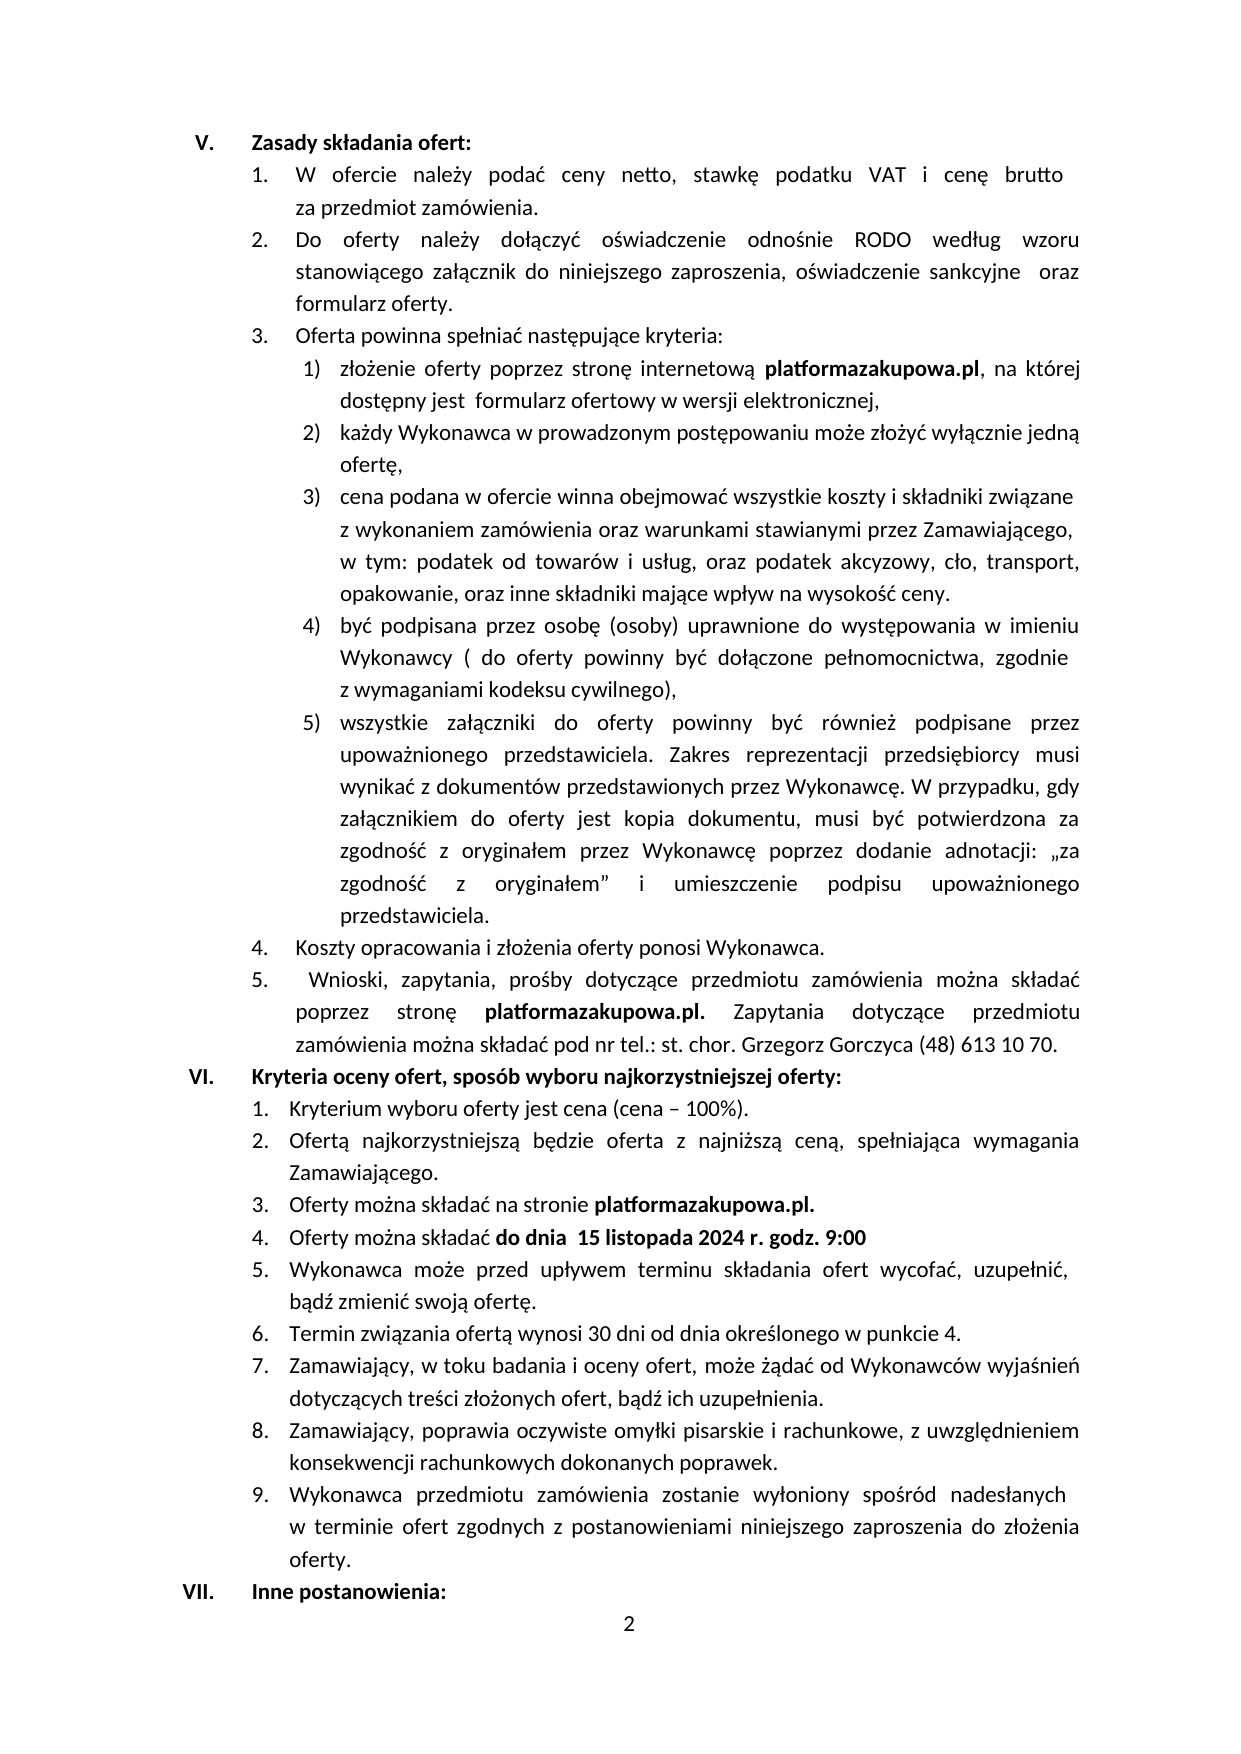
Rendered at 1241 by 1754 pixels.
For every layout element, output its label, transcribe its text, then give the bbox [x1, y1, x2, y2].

list cena podana w ofercie winna obejmować wszystkie koszty i składniki związane z wykonaniem zamówienia oraz warunkami stawianymi przez Zamawiającego, w tym: podatek od towarów i usług, oraz podatek akcyzowy, cło, transport, opakowanie, oraz inne składniki mające wpływ na wysokość ceny. [302, 482, 1081, 607]
list Termin związania ofertą wynosi 30 dni od dnia określonego w punkcie 4. [252, 1319, 1081, 1347]
list W ofercie należy podać ceny netto, stawkę podatku VAT i cenę brutto za przedmiot zamówienia. [251, 161, 1081, 221]
list Zasady składania ofert: [214, 128, 1081, 156]
list Wykonawca może przed upływem terminu składania ofert wycofać, uzupełnić, bądź zmienić swoją ofertę. [252, 1255, 1081, 1315]
list każdy Wykonawca w prowadzonym postępowaniu może złożyć wyłącznie jedną ofertę, [302, 418, 1081, 478]
list Kryteria oceny ofert, sposób wyboru najkorzystniejszej oferty: [214, 1062, 1081, 1090]
list Wnioski, zapytania, prośby dotyczące przedmiotu zamówienia można składać poprzez stronę platformazakupowa.pl. Zapytania dotyczące przedmiotu zamówienia można składać pod nr tel.: st. chor. Grzegorz Gorczyca (48) 613 10 70. [251, 965, 1081, 1058]
list Do oferty należy dołączyć oświadczenie odnośnie RODO według wzoru stanowiącego załącznik do niniejszego zaproszenia, oświadczenie sankcyjne oraz formularz oferty. [251, 225, 1081, 317]
list Zamawiający, poprawia oczywiste omyłki pisarskie i rachunkowe, z uwzględnieniem konsekwencji rachunkowych dokonanych poprawek. [252, 1416, 1081, 1476]
list Zamawiający, w toku badania i oceny ofert, może żądać od Wykonawców wyjaśnień dotyczących treści złożonych ofert, bądź ich uzupełnienia. [252, 1352, 1081, 1412]
list Oferty można składać do dnia 15 listopada 2024 r. godz. 9:00 [252, 1223, 1081, 1251]
list wszystkie załączniki do oferty powinny być również podpisane przez upoważnionego przedstawiciela. Zakres reprezentacji przedsiębiorcy musi wynikać z dokumentów przedstawionych przez Wykonawcę. W przypadku, gdy załącznikiem do oferty jest kopia dokumentu, musi być potwierdzona za zgodność z oryginałem przez Wykonawcę poprzez dodanie adnotacji: „za zgodność z oryginałem” i umieszczenie podpisu upoważnionego przedstawiciela. [302, 708, 1081, 929]
list Koszty opracowania i złożenia oferty ponosi Wykonawca. [251, 933, 1081, 961]
list Inne postanowienia: [214, 1577, 1081, 1605]
list złożenie oferty poprzez stronę internetową platformazakupowa.pl, na której dostępny jest formularz ofertowy w wersji elektronicznej, [302, 354, 1081, 414]
list Kryterium wyboru oferty jest cena (cena – 100%). [252, 1094, 1081, 1122]
list Oferta powinna spełniać następujące kryteria: [251, 322, 1081, 349]
list Oferty można składać na stronie platformazakupowa.pl. [252, 1191, 1081, 1219]
list być podpisana przez osobę (osoby) uprawnione do występowania w imieniu Wykonawcy ( do oferty powinny być dołączone pełnomocnictwa, zgodnie z wymaganiami kodeksu cywilnego), [302, 611, 1081, 704]
list Wykonawca przedmiotu zamówienia zostanie wyłoniony spośród nadesłanych w terminie ofert zgodnych z postanowieniami niniejszego zaproszenia do złożenia oferty. [252, 1480, 1081, 1573]
list Ofertą najkorzystniejszą będzie oferta z najniższą ceną, spełniająca wymagania Zamawiającego. [252, 1126, 1081, 1186]
